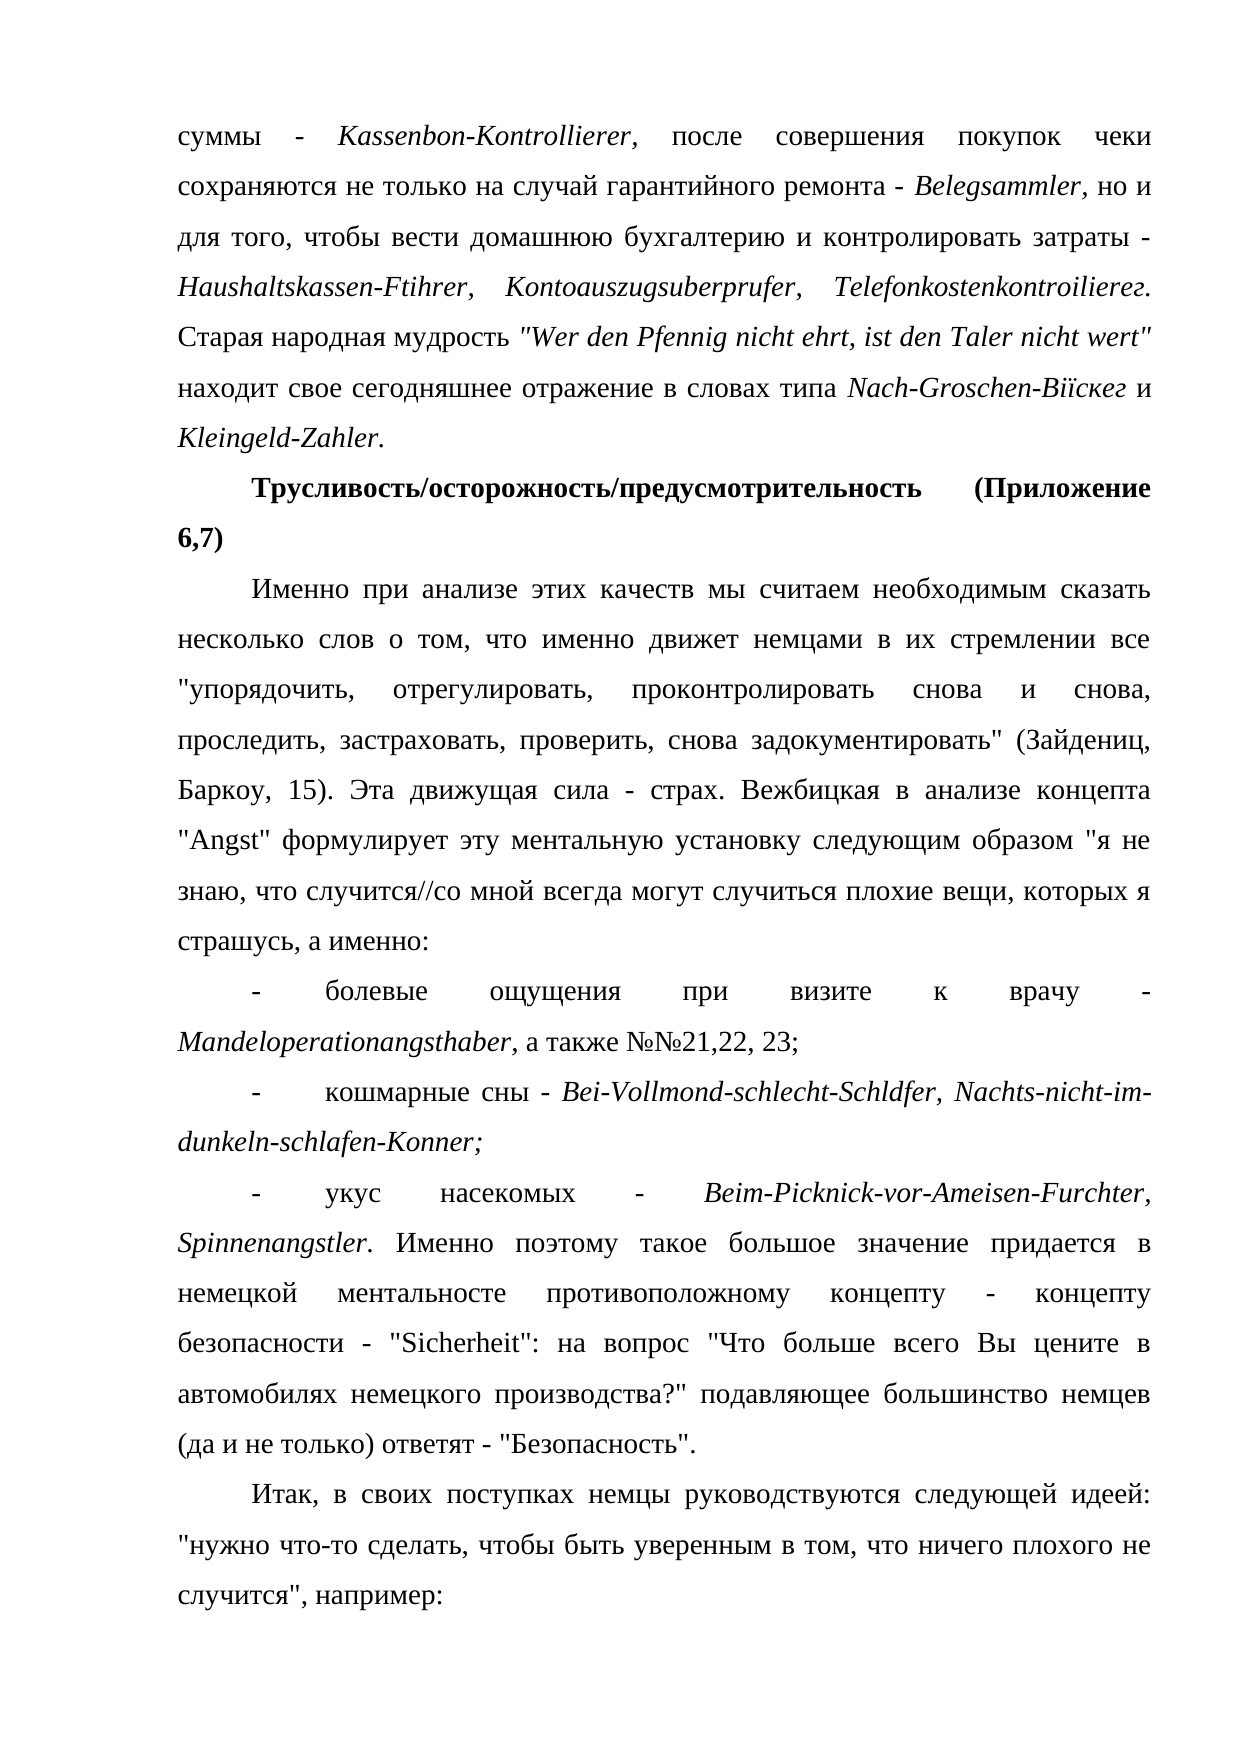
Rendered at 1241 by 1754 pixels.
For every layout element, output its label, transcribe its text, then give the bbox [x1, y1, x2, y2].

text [177, 118, 1152, 453]
list укус насекомых - Beim-Picknick-vor-Ameisen-Furchter, Spinnenangstler. Именно поэтому такое большое значение придается в немецкой ментальносте противоположному концепту - концепту безопасности - "Sicherheit": на вопрос "Что больше всего Вы цените в автомобилях немецкого производства?" подавляющее большинство немцев (да и не только) ответят - "Безопасность". [177, 1175, 1152, 1460]
list болевые ощущения при визите к врачу - Mandeloperationangsthaber, а также №№21,22, 23; [177, 973, 1152, 1057]
text Трусливость/осторожность/предусмотрительность (Приложение 6,7) [177, 470, 1152, 554]
text Итак, в своих поступках немцы руководствуются следующей идеей: "нужно что-то сделать, чтобы быть уверенным в том, что ничего плохого не случится", например: [177, 1477, 1152, 1611]
text Именно при анализе этих качеств мы считаем необходимым сказать несколько слов о том, что именно движет немцами в их стремлении все "упорядочить, отрегулировать, проконтролировать снова и снова, проследить, застраховать, проверить, снова задокументировать" (Зайдениц, Баркоу, 15). Эта движущая сила - страх. Вежбицкая в анализе концепта "Angst" формулирует эту ментальную установку следующим образом "я не знаю, что случится//со мной всегда могут случиться плохие вещи, которых я страшусь, а именно: [177, 571, 1152, 957]
list кошмарные сны - Bei-Vollmond-schlecht-Schldfer, Nachts-nicht-im-dunkeln-schlafen-Konner; [177, 1074, 1152, 1158]
